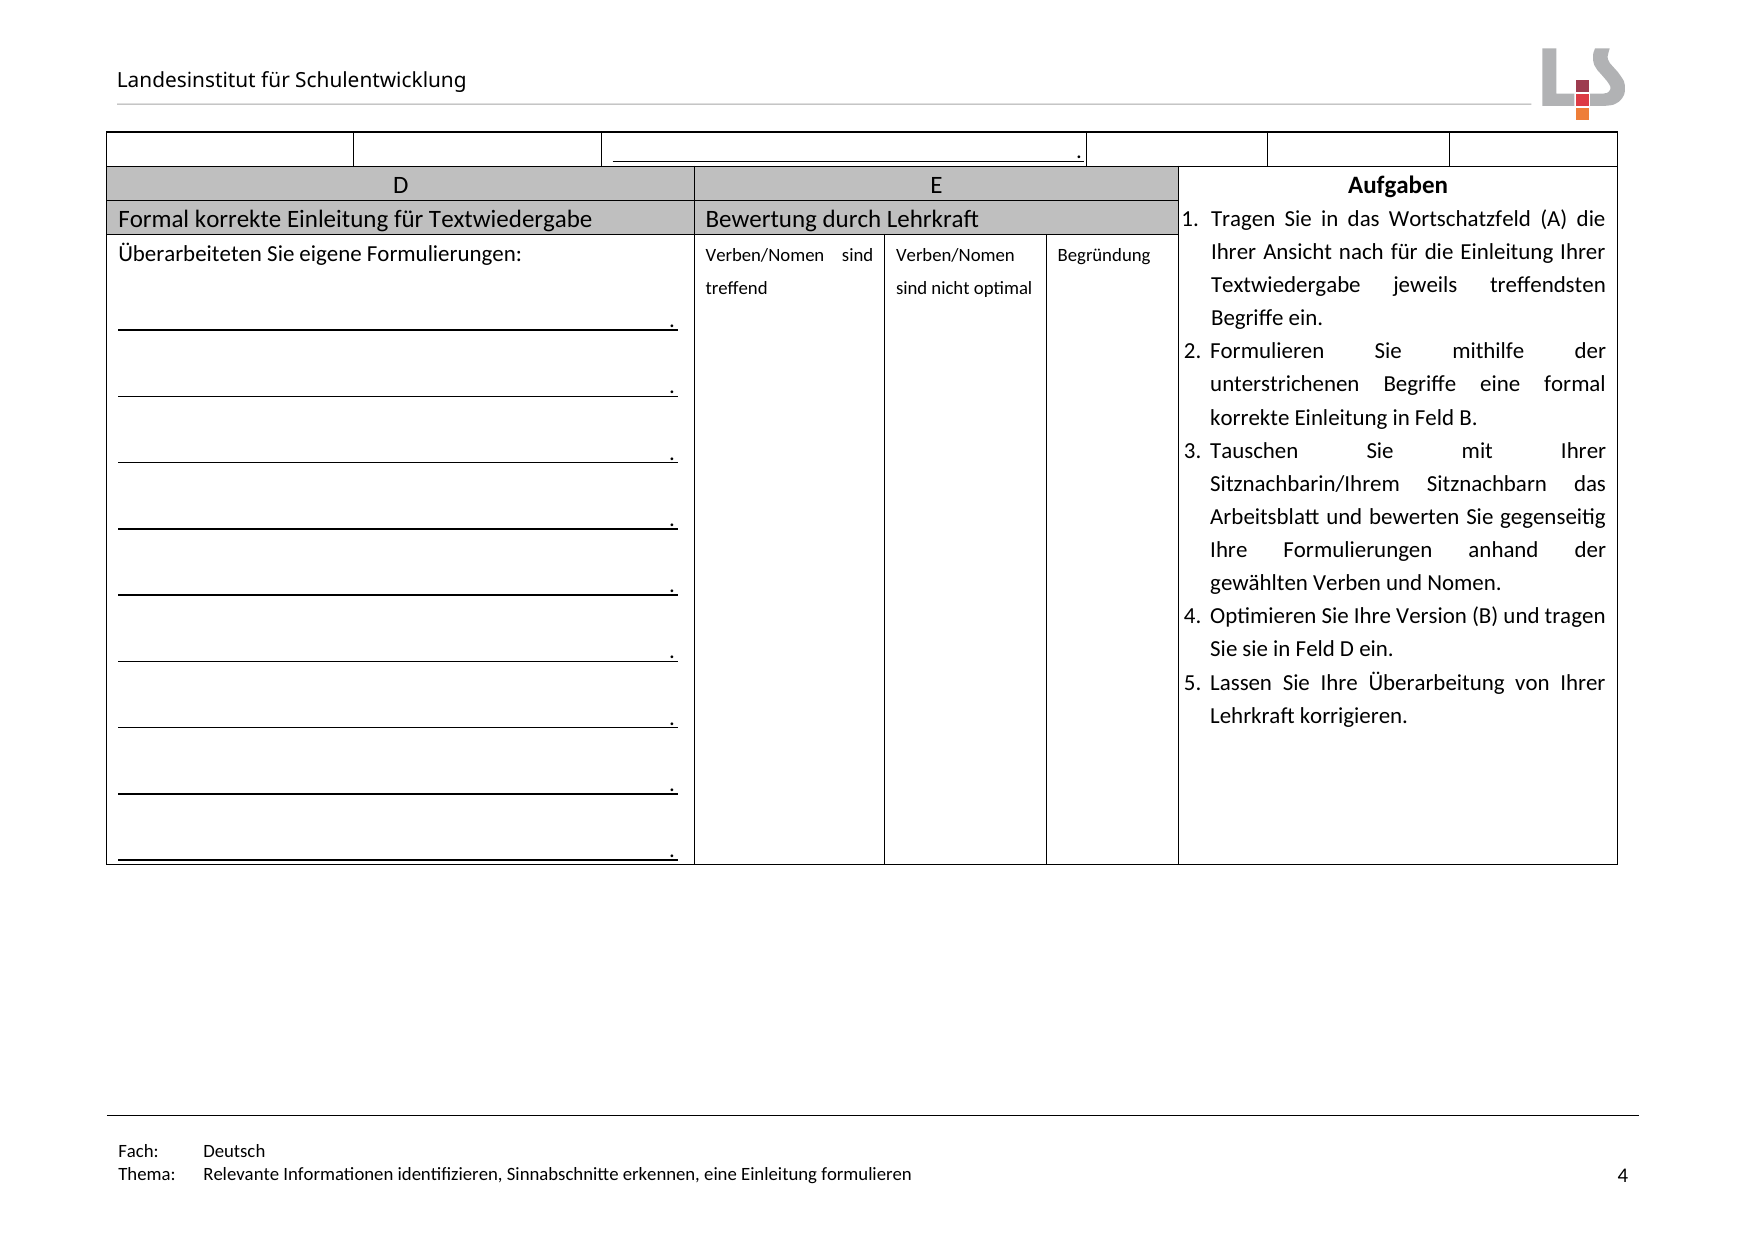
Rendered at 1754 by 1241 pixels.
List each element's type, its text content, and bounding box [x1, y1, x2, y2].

table_cell E [695, 167, 1178, 200]
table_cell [107, 133, 353, 166]
table_cell Aufgaben Tragen Sie in das Wortschatzfeld (A) die Ihrer Ansicht nach für die Einleitung Ihrer Textwiedergabe jeweils treffendsten Begriffe ein. Formulieren Sie mithilfe der unterstrichenen Begriffe eine formal korrekte Einleitung in Feld B. Tauschen Sie mit Ihrer Sitznachbarin/Ihrem Sitznachbarn das Arbeitsblatt und bewerten Sie gegenseitig Ihre Formulierungen anhand der gewählten Verben und Nomen. Optimieren Sie Ihre Version (B) und tragen Sie sie in Feld D ein. Lassen Sie Ihre Überarbeitung von Ihrer Lehrkraft korrigieren. [1179, 167, 1617, 864]
table_cell D [107, 167, 694, 200]
table_cell Begründung [1047, 235, 1178, 864]
table_cell Verben/Nomen sind nicht optimal [885, 235, 1046, 864]
table_cell Formal korrekte Einleitung für Textwiedergabe [107, 201, 694, 234]
table_cell Bewertung durch Lehrkraft [695, 201, 1178, 234]
table_cell Überarbeiteten Sie eigene Formulierungen: . . . . . . . . . [107, 235, 694, 864]
table_cell [1450, 133, 1617, 166]
table_cell [1268, 133, 1449, 166]
table_cell . . . . . . . . . . [602, 133, 1086, 166]
table_cell Verben/Nomen sind treffend [695, 235, 884, 864]
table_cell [354, 133, 601, 166]
table_cell [1087, 133, 1267, 166]
